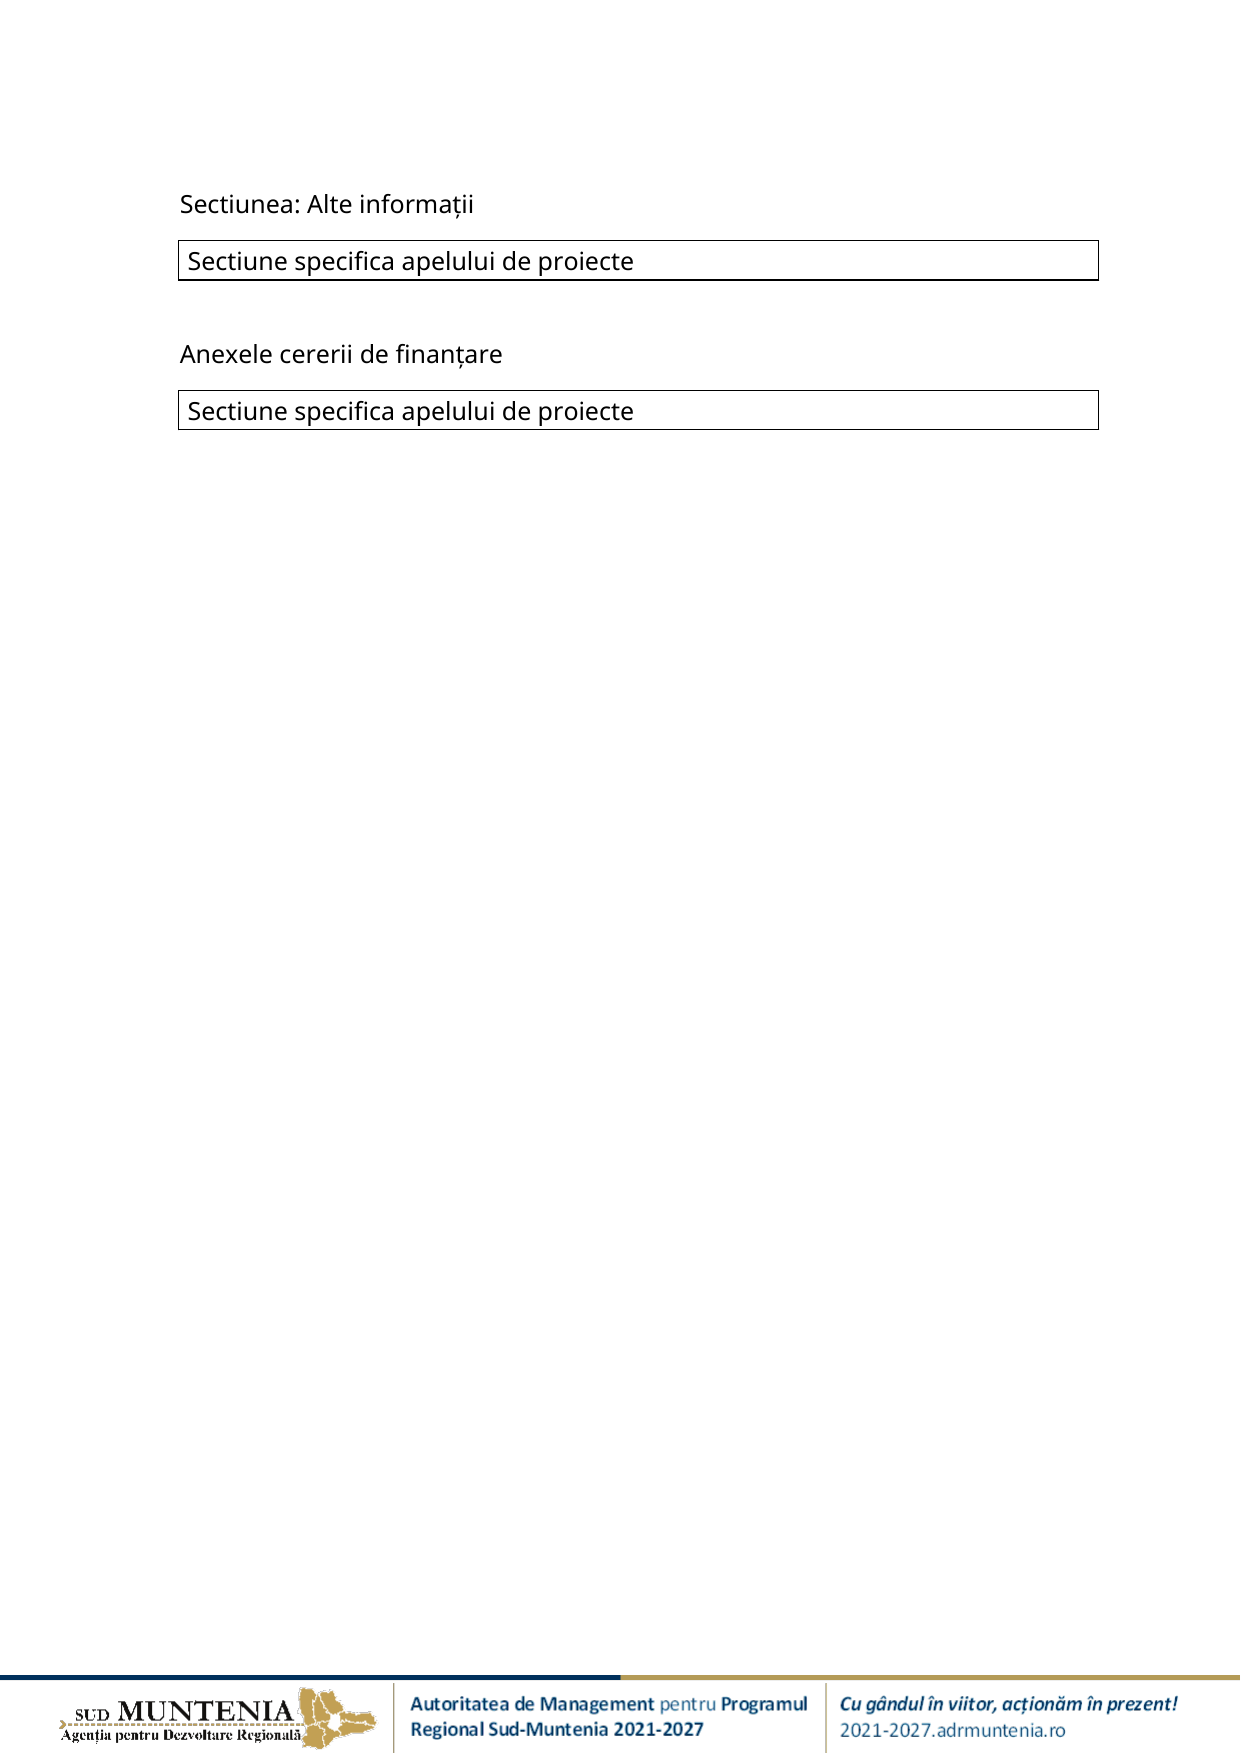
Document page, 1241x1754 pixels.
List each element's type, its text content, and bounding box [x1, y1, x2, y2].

text Sectiune specifica apelului de proiecte [179, 241, 1098, 279]
text Sectiune specifica apelului de proiecte [179, 391, 1098, 429]
list Anexele cererii de finanțare [179, 337, 1090, 371]
picture [0, 1675, 1241, 1754]
list Sectiunea: Alte informații [179, 187, 1090, 221]
